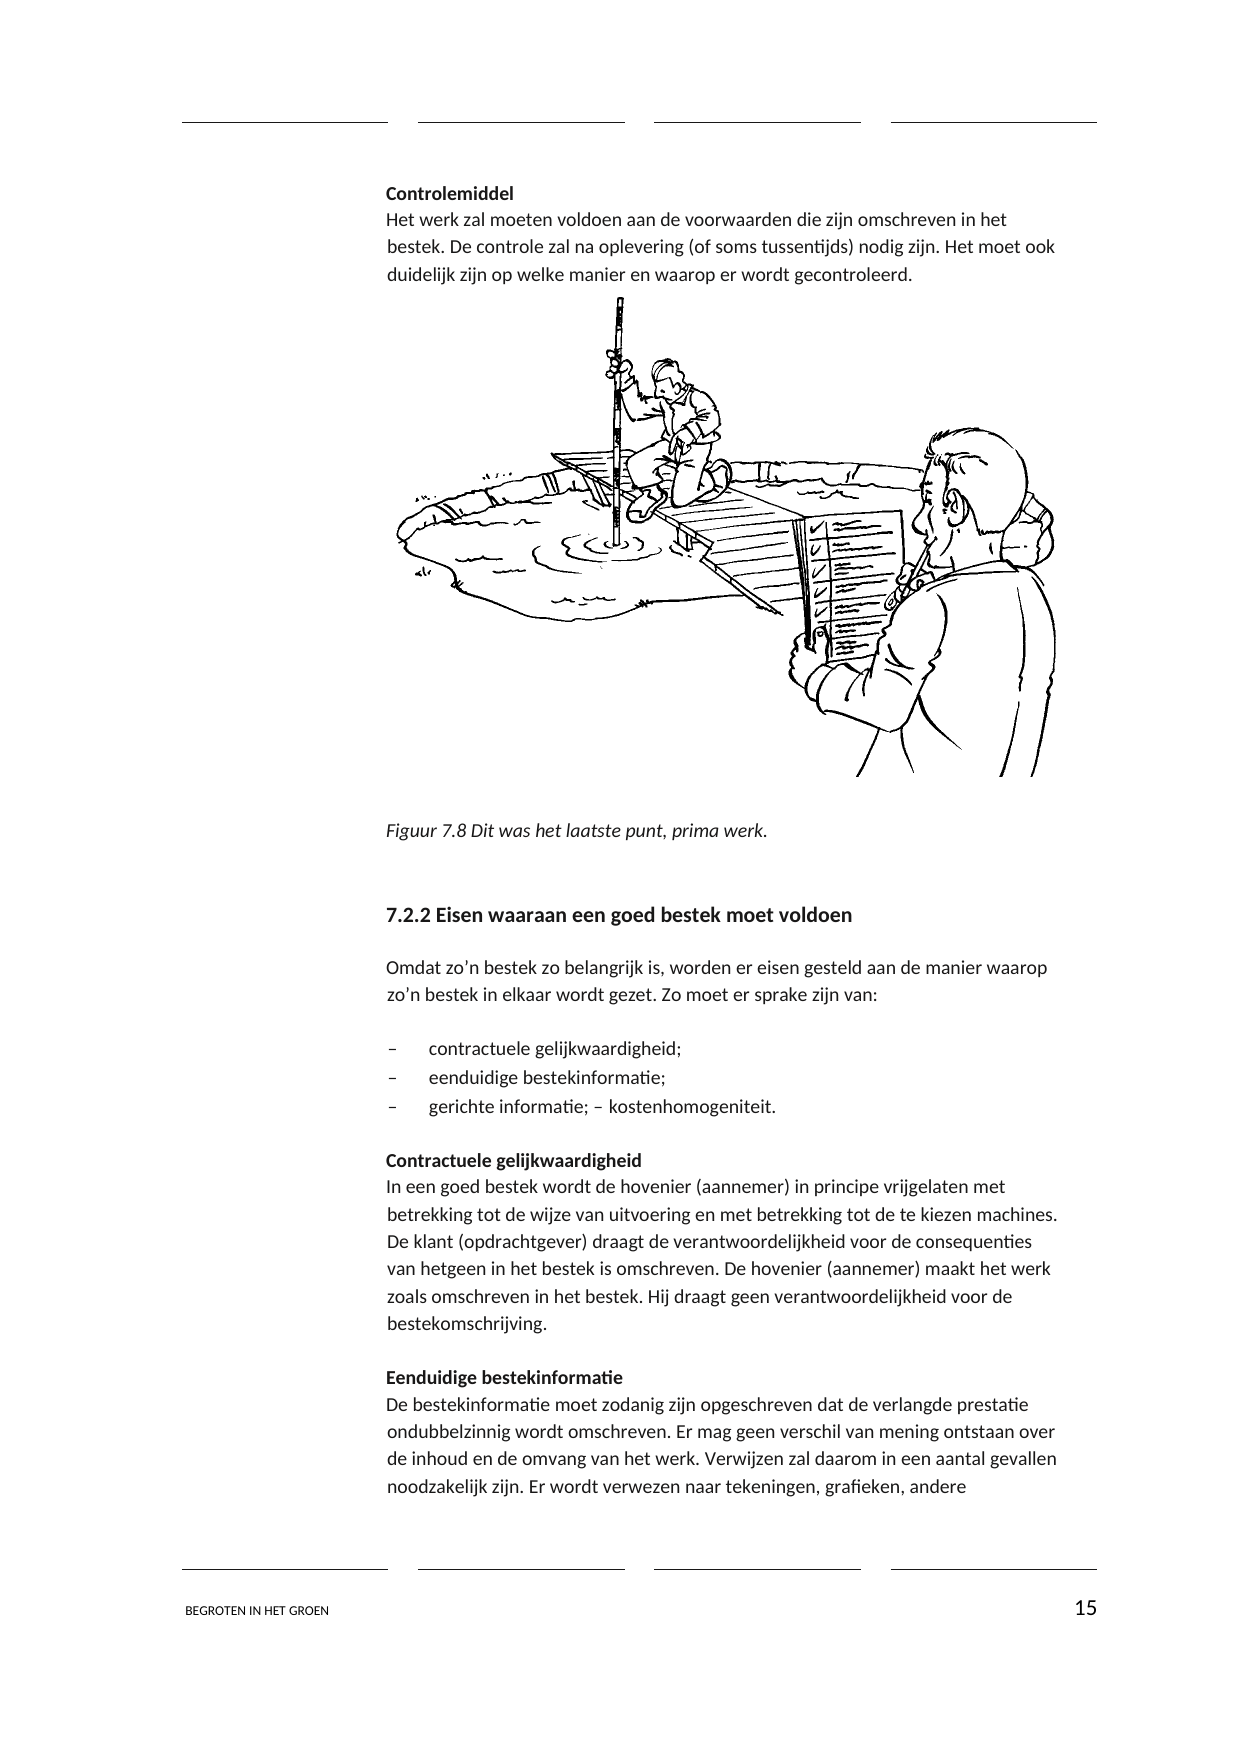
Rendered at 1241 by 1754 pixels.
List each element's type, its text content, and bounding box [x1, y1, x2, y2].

list gerichte informatie; – kostenhomogeniteit. [387, 1094, 1062, 1118]
text Eenduidige bestekinformatie [386, 1365, 1063, 1389]
text Controlemiddel [386, 181, 1063, 205]
text Contractuele gelijkwaardigheid [386, 1148, 1063, 1172]
text In een goed bestek wordt de hovenier (aannemer) in principe vrijgelaten met betrekking tot de wijze van uitvoering en met betrekking tot de te kiezen machines. De klant (opdrachtgever) draagt de verantwoordelijkheid voor de consequenties van hetgeen in het bestek is omschreven. De hovenier (aannemer) maakt het werk zoals omschreven in het bestek. Hij draagt geen verantwoordelijkheid voor de bestekomschrijving. [386, 1175, 1062, 1335]
picture [387, 289, 1067, 777]
text 7.2.2 Eisen waaraan een goed bestek moet voldoen [386, 901, 1063, 928]
list contractuele gelijkwaardigheid; [387, 1037, 1062, 1061]
text Omdat zo’n bestek zo belangrijk is, worden er eisen gesteld aan de manier waarop zo’n bestek in elkaar wordt gezet. Zo moet er sprake zijn van: [386, 955, 1062, 1006]
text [386, 1392, 1062, 1498]
text Het werk zal moeten voldoen aan de voorwaarden die zijn omschreven in het bestek. De controle zal na oplevering (of soms tussentijds) nodig zijn. Het moet ook duidelijk zijn op welke manier en waarop er wordt gecontroleerd. [386, 207, 1062, 286]
list eenduidige bestekinformatie; [387, 1065, 1062, 1089]
text Figuur 7.8 Dit was het laatste punt, prima werk. [386, 818, 1063, 842]
